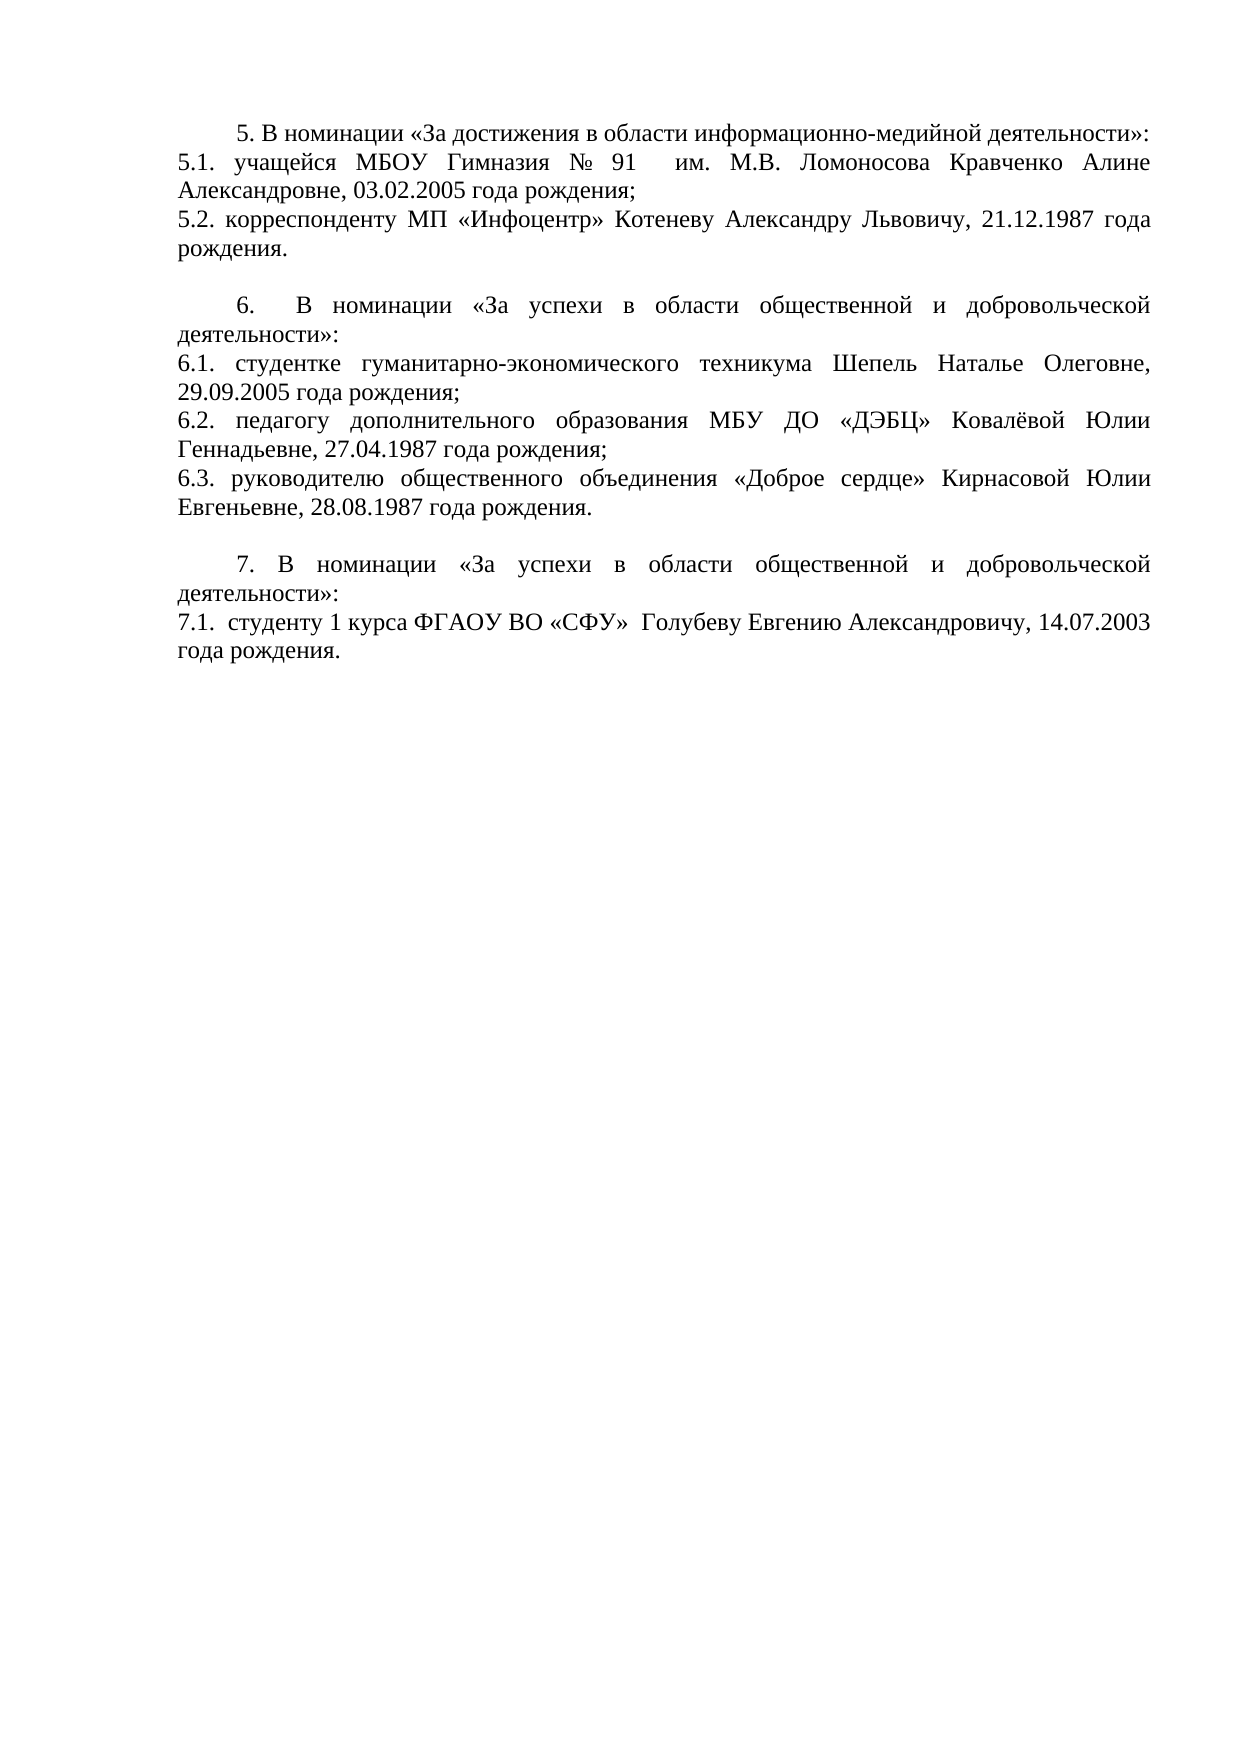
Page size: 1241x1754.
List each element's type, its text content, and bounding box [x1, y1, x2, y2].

text 5.2. корреспонденту МП «Инфоцентр» Котеневу Александру Львовичу, 21.12.1987 года рождения. [177, 204, 1152, 262]
text 7.1. студенту 1 курса ФГАОУ ВО «СФУ» Голубеву Евгению Александровичу, 14.07.2003 года рождения. [177, 607, 1152, 664]
text 6.3. руководителю общественного объединения «Доброе сердце» Кирнасовой Юлии Евгеньевне, 28.08.1987 года рождения. [177, 463, 1152, 521]
text 6.1. студентке гуманитарно-экономического техникума Шепель Наталье Олеговне, 29.09.2005 года рождения; [177, 348, 1152, 406]
text 6. В номинации «За успехи в области общественной и добровольческой деятельности»: [177, 291, 1152, 348]
text 7. В номинации «За успехи в области общественной и добровольческой деятельности»: [177, 549, 1152, 607]
text 5.1. учащейся МБОУ Гимназия № 91 им. М.В. Ломоносова Кравченко Алине Александровне, 03.02.2005 года рождения; [177, 147, 1152, 204]
text 6.2. педагогу дополнительного образования МБУ ДО «ДЭБЦ» Ковалёвой Юлии Геннадьевне, 27.04.1987 года рождения; [177, 406, 1152, 463]
text 5. В номинации «За достижения в области информационно-медийной деятельности»: [177, 118, 1152, 147]
